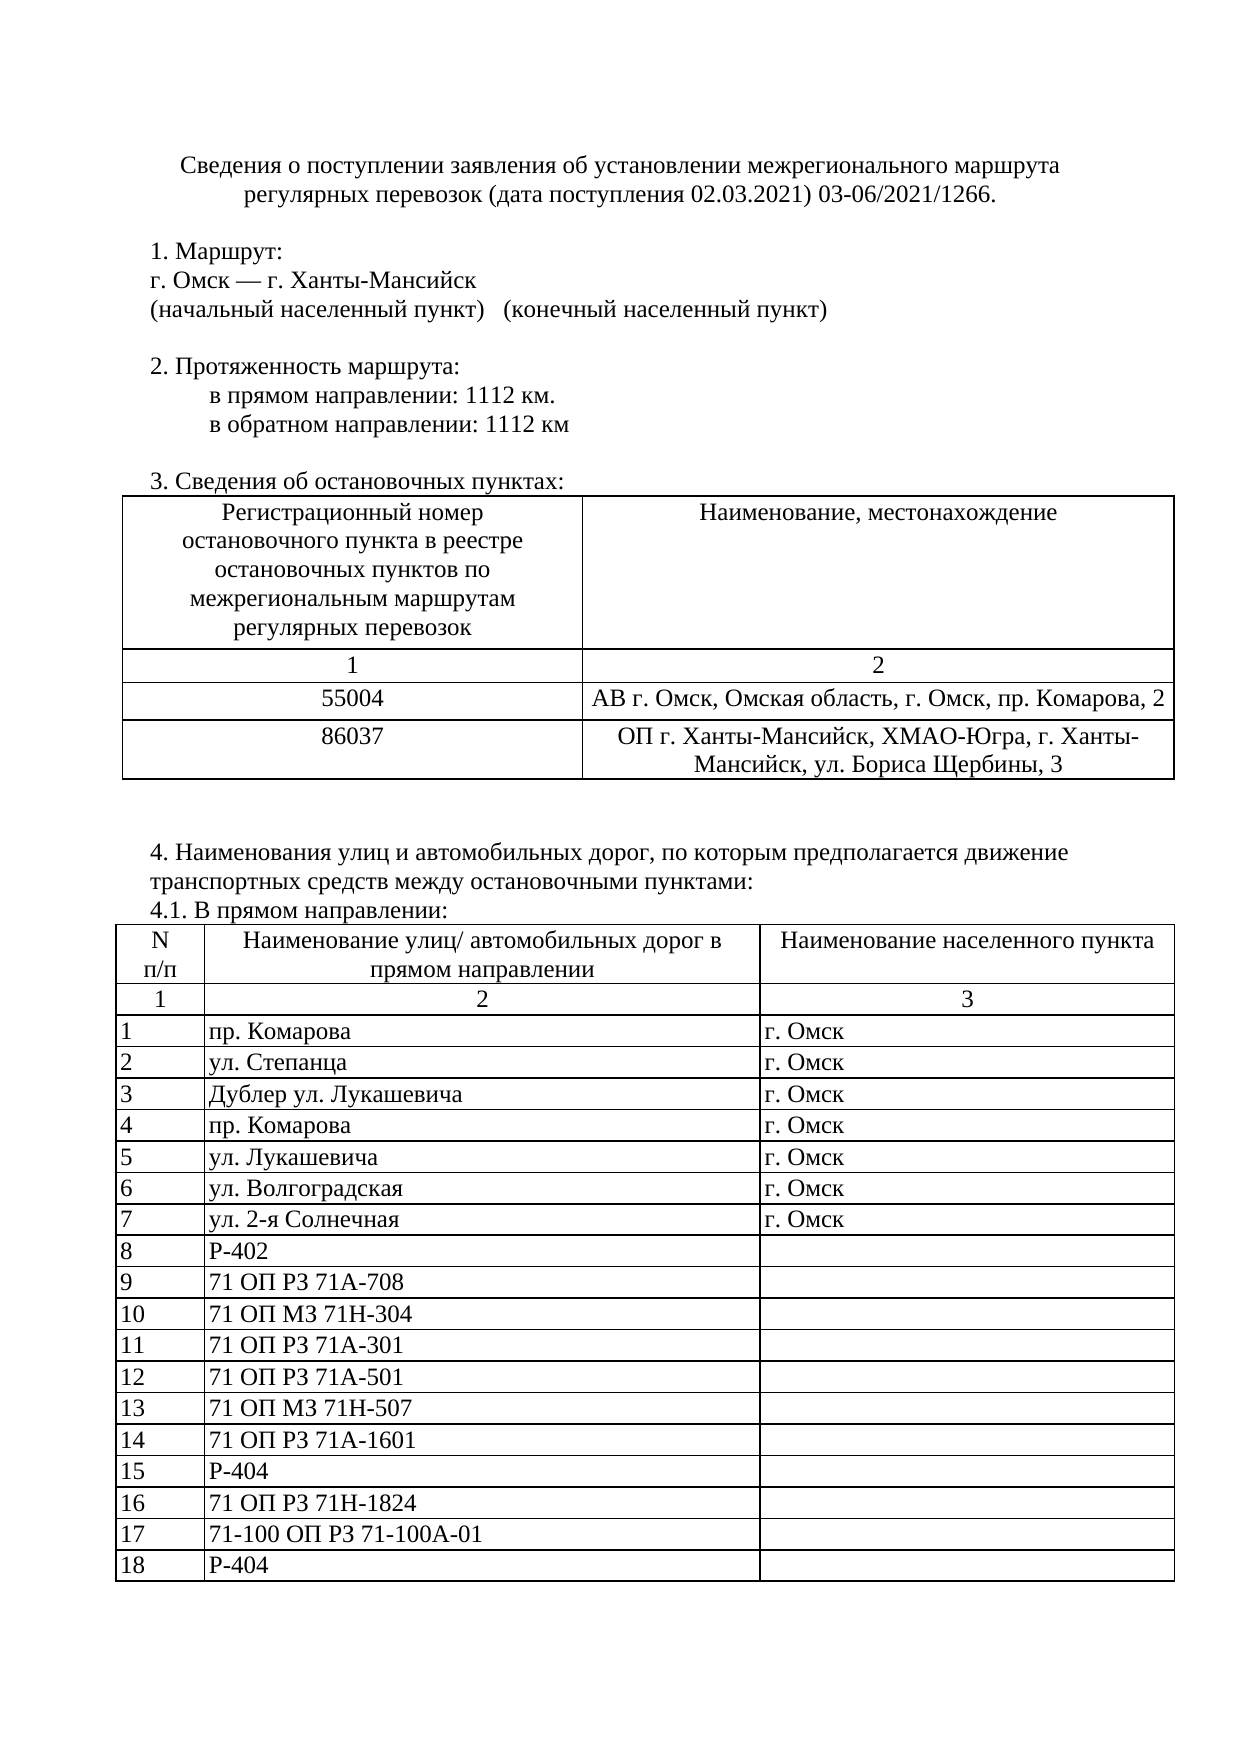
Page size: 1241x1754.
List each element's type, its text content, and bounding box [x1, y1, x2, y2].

text Сведения о поступлении заявления об установлении межрегионального маршрута регулярных перевозок (дата поступления 02.03.2021) 03-06/2021/1266. [150, 150, 1090, 207]
table_header Регистрационный номер остановочного пункта в реестре остановочных пунктов по межрегиональным маршрутам регулярных перевозок [123, 497, 582, 648]
table_cell [761, 1362, 1174, 1392]
text в обратном направлении: 1112 км [150, 409, 1090, 437]
table_cell 1 [123, 650, 582, 681]
table_cell 11 [117, 1330, 204, 1360]
table_cell 9 [117, 1267, 204, 1297]
table_cell пр. Комарова [205, 1110, 759, 1140]
table_header Наименование улиц/ автомобильных дорог в прямом направлении [205, 925, 759, 983]
text 3. Сведения об остановочных пунктах: [150, 466, 1090, 495]
table_cell 71 ОП РЗ 71А-1601 [205, 1425, 759, 1454]
table_cell [761, 1456, 1174, 1486]
table_cell 86037 [123, 721, 582, 778]
text 4. Наименования улиц и автомобильных дорог, по которым предполагается движение транспортных средств между остановочными пунктами: [150, 837, 1090, 895]
table_cell [761, 1267, 1174, 1297]
text г. Омск — г. Ханты-Мансийск [150, 265, 1090, 294]
table_cell 18 [117, 1551, 204, 1580]
table_header Наименование населенного пункта [761, 925, 1174, 983]
table_cell ул. 2-я Солнечная [205, 1205, 759, 1234]
table_cell г. Омск [761, 1110, 1174, 1140]
table_cell [761, 1330, 1174, 1360]
table_cell [761, 1488, 1174, 1517]
text 4.1. В прямом направлении: [150, 895, 1090, 924]
table_cell 3 [117, 1079, 204, 1108]
table_cell г. Омск [761, 1205, 1174, 1234]
text в прямом направлении: 1112 км. [150, 380, 1090, 409]
table_cell 71 ОП МЗ 71Н-507 [205, 1393, 759, 1423]
table_cell 71 ОП РЗ 71Н-1824 [205, 1488, 759, 1517]
table_cell 7 [117, 1205, 204, 1234]
table_cell г. Омск [761, 1173, 1174, 1203]
table_cell Р-404 [205, 1456, 759, 1486]
table_cell 1 [117, 984, 204, 1014]
table_cell Р-404 [205, 1551, 759, 1580]
table_cell 71 ОП РЗ 71А-708 [205, 1267, 759, 1297]
table_cell Дублер ул. Лукашевича [205, 1079, 759, 1108]
table_cell 10 [117, 1299, 204, 1329]
table_cell ОП г. Ханты-Мансийск, ХМАО-Югра, г. Ханты-Мансийск, ул. Бориса Щербины, 3 [583, 721, 1173, 778]
table_cell 71 ОП РЗ 71А-301 [205, 1330, 759, 1360]
table_cell 12 [117, 1362, 204, 1392]
table_cell 1 [117, 1016, 204, 1046]
table_cell 55004 [123, 683, 582, 719]
table_cell ул. Волгоградская [205, 1173, 759, 1203]
table_cell 6 [117, 1173, 204, 1203]
table_cell 13 [117, 1393, 204, 1423]
table_header N п/п [117, 925, 204, 983]
table_header Наименование, местонахождение [583, 497, 1173, 648]
table_cell [761, 1236, 1174, 1266]
table_cell г. Омск [761, 1016, 1174, 1046]
table_cell [761, 1425, 1174, 1454]
table_cell 4 [117, 1110, 204, 1140]
table_cell г. Омск [761, 1142, 1174, 1171]
text 1. Маршрут: [150, 236, 1090, 265]
table_cell АВ г. Омск, Омская область, г. Омск, пр. Комарова, 2 [583, 683, 1173, 719]
table_cell 8 [117, 1236, 204, 1266]
table_cell 15 [117, 1456, 204, 1486]
table_cell г. Омск [761, 1079, 1174, 1108]
table_cell 3 [761, 984, 1174, 1014]
table_cell [761, 1519, 1174, 1549]
text (начальный населенный пункт) (конечный населенный пункт) [150, 294, 1090, 322]
table_cell ул. Степанца [205, 1047, 759, 1077]
table_cell 71-100 ОП РЗ 71-100А-01 [205, 1519, 759, 1549]
table_cell 16 [117, 1488, 204, 1517]
table_cell 71 ОП РЗ 71А-501 [205, 1362, 759, 1392]
table_cell Р-402 [205, 1236, 759, 1266]
table_cell пр. Комарова [205, 1016, 759, 1046]
text 2. Протяженность маршрута: [150, 351, 1090, 380]
table_cell г. Омск [761, 1047, 1174, 1077]
table_cell 14 [117, 1425, 204, 1454]
table_cell 2 [583, 650, 1173, 681]
table_cell 2 [205, 984, 759, 1014]
table_cell 71 ОП МЗ 71Н-304 [205, 1299, 759, 1329]
table_cell 2 [117, 1047, 204, 1077]
table_cell [761, 1551, 1174, 1580]
table_cell ул. Лукашевича [205, 1142, 759, 1171]
table_cell 5 [117, 1142, 204, 1171]
table_cell [761, 1299, 1174, 1329]
table_cell 17 [117, 1519, 204, 1549]
table_cell [761, 1393, 1174, 1423]
